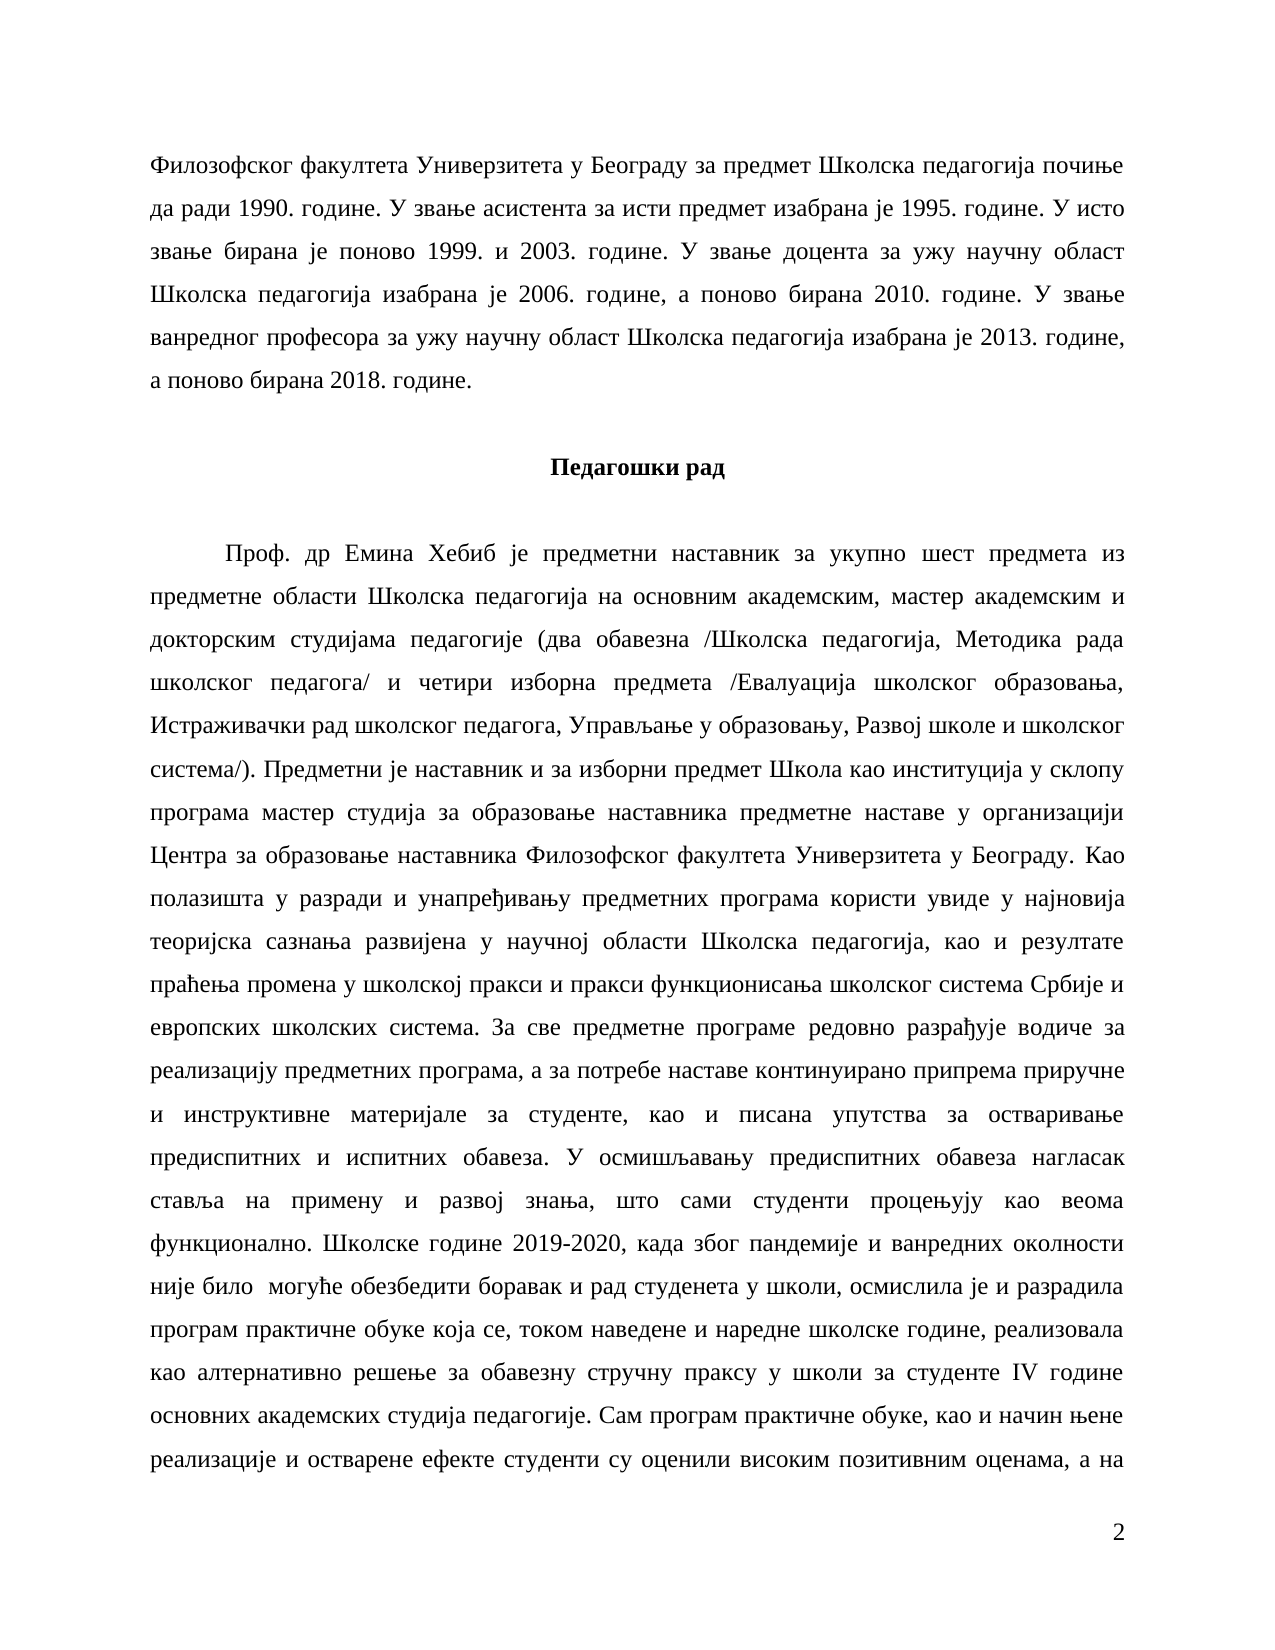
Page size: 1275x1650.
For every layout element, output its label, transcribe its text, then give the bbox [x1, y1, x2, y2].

text Педагошки рад [150, 452, 1125, 481]
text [150, 150, 1125, 394]
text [150, 538, 1125, 1472]
